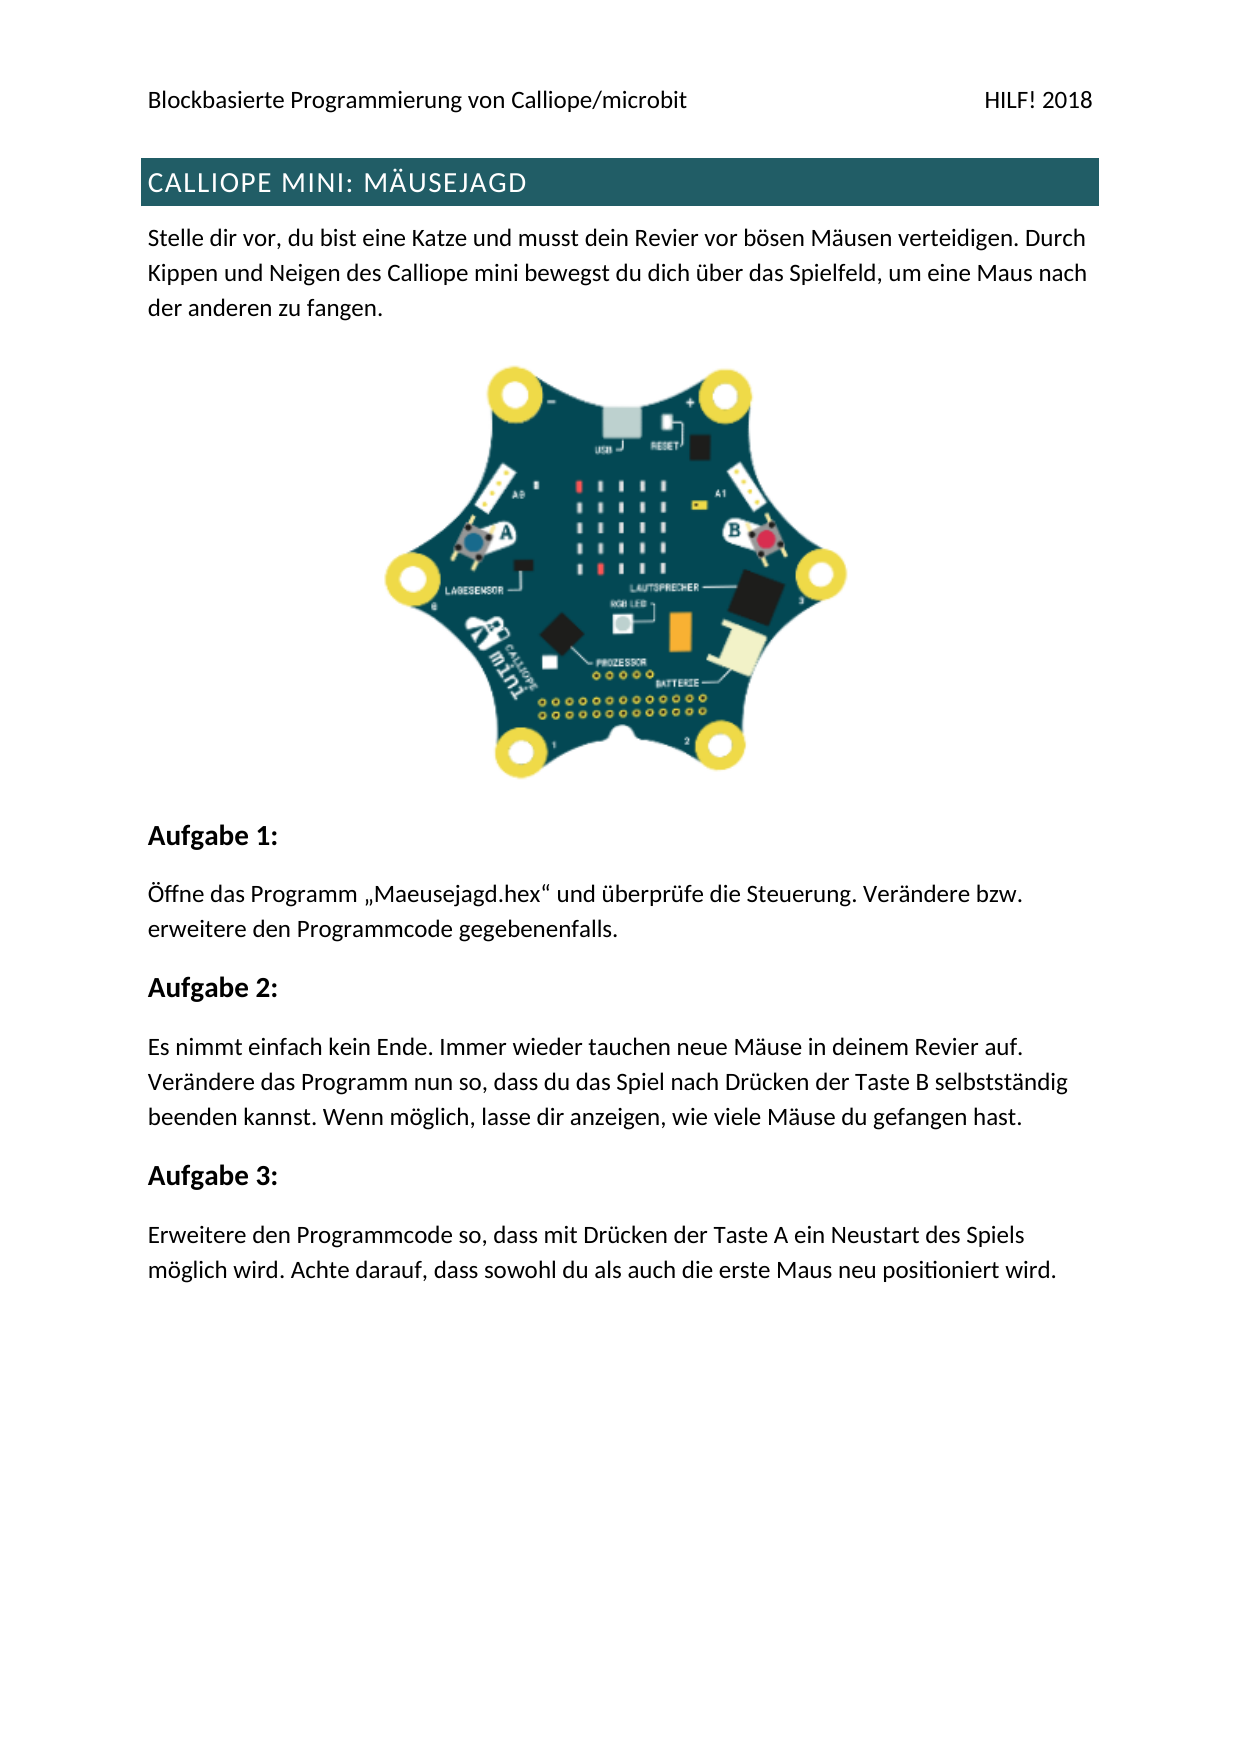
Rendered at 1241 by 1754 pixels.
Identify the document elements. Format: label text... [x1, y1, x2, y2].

text Erweitere den Programmcode so, dass mit Drücken der Taste A ein Neustart des Spiels möglich wird. Achte darauf, dass sowohl du als auch die erste Maus neu positioniert wird. [148, 1219, 1093, 1284]
text Öffne das Programm „Maeusejagd.hex“ und überprüfe die Steuerung. Verändere bzw. erweitere den Programmcode gegebenenfalls. [148, 878, 1093, 944]
subtitle Aufgabe 3: [148, 1157, 1093, 1193]
picture [369, 347, 871, 792]
subtitle Aufgabe 1: [148, 817, 1093, 852]
text Es nimmt einfach kein Ende. Immer wieder tauchen neue Mäuse in deinem Revier auf. Verändere das Programm nun so, dass du das Spiel nach Drücken der Taste B selbstständig beenden kannst. Wenn möglich, lasse dir anzeigen, wie viele Mäuse du gefangen hast. [148, 1031, 1093, 1132]
subtitle Calliope mini: Mäusejagd [148, 164, 1093, 200]
subtitle Aufgabe 2: [148, 969, 1093, 1005]
text Stelle dir vor, du bist eine Katze und musst dein Revier vor bösen Mäusen verteidigen. Durch Kippen und Neigen des Calliope mini bewegst du dich über das Spielfeld, um eine Maus nach der anderen zu fangen. [148, 222, 1093, 322]
